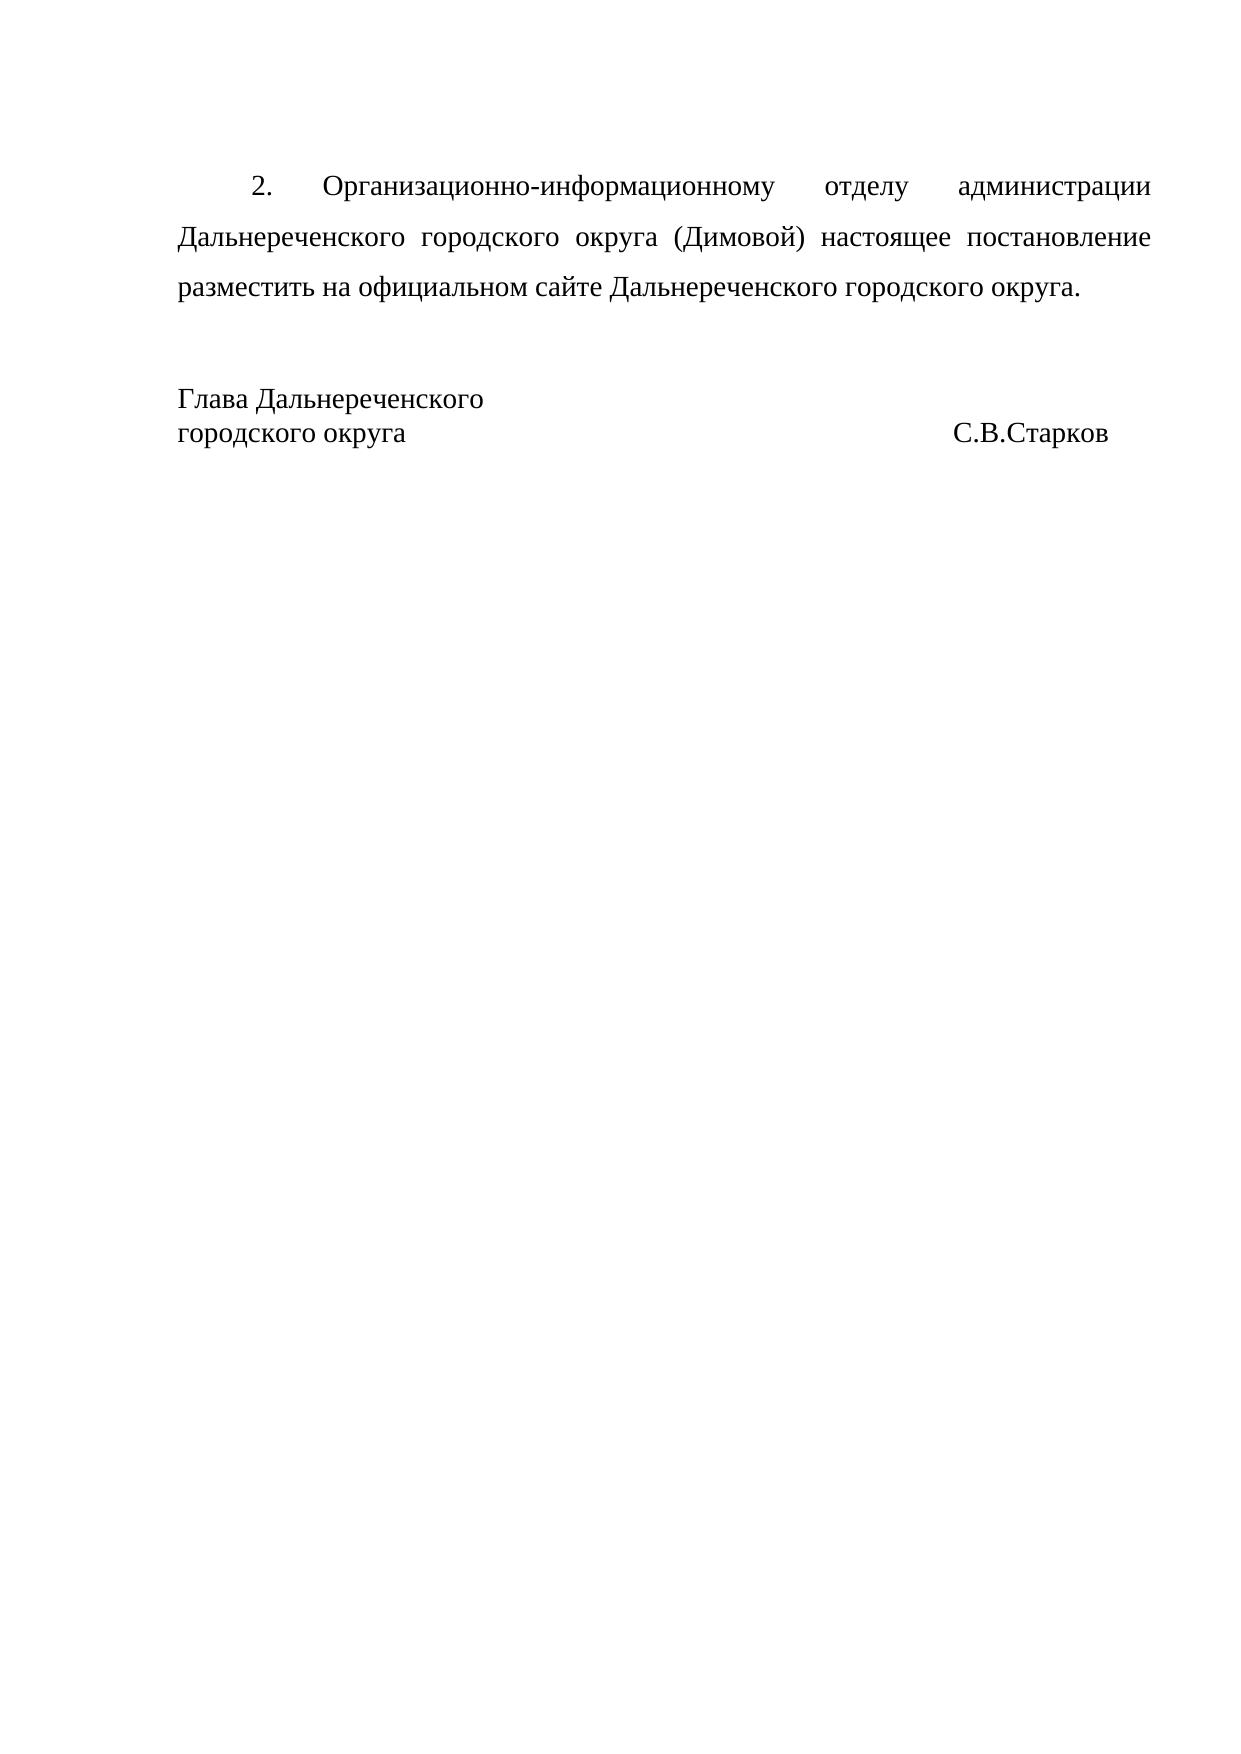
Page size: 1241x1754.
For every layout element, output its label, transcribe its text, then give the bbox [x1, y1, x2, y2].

list 2. Организационно-информационному отделу администрации Дальнереченского городского округа (Димовой) настоящее постановление разместить на официальном сайте Дальнереченского городского округа. [177, 168, 1152, 303]
text городского округа С.В.Старков [177, 415, 1152, 449]
text Глава Дальнереченского [177, 382, 1152, 415]
